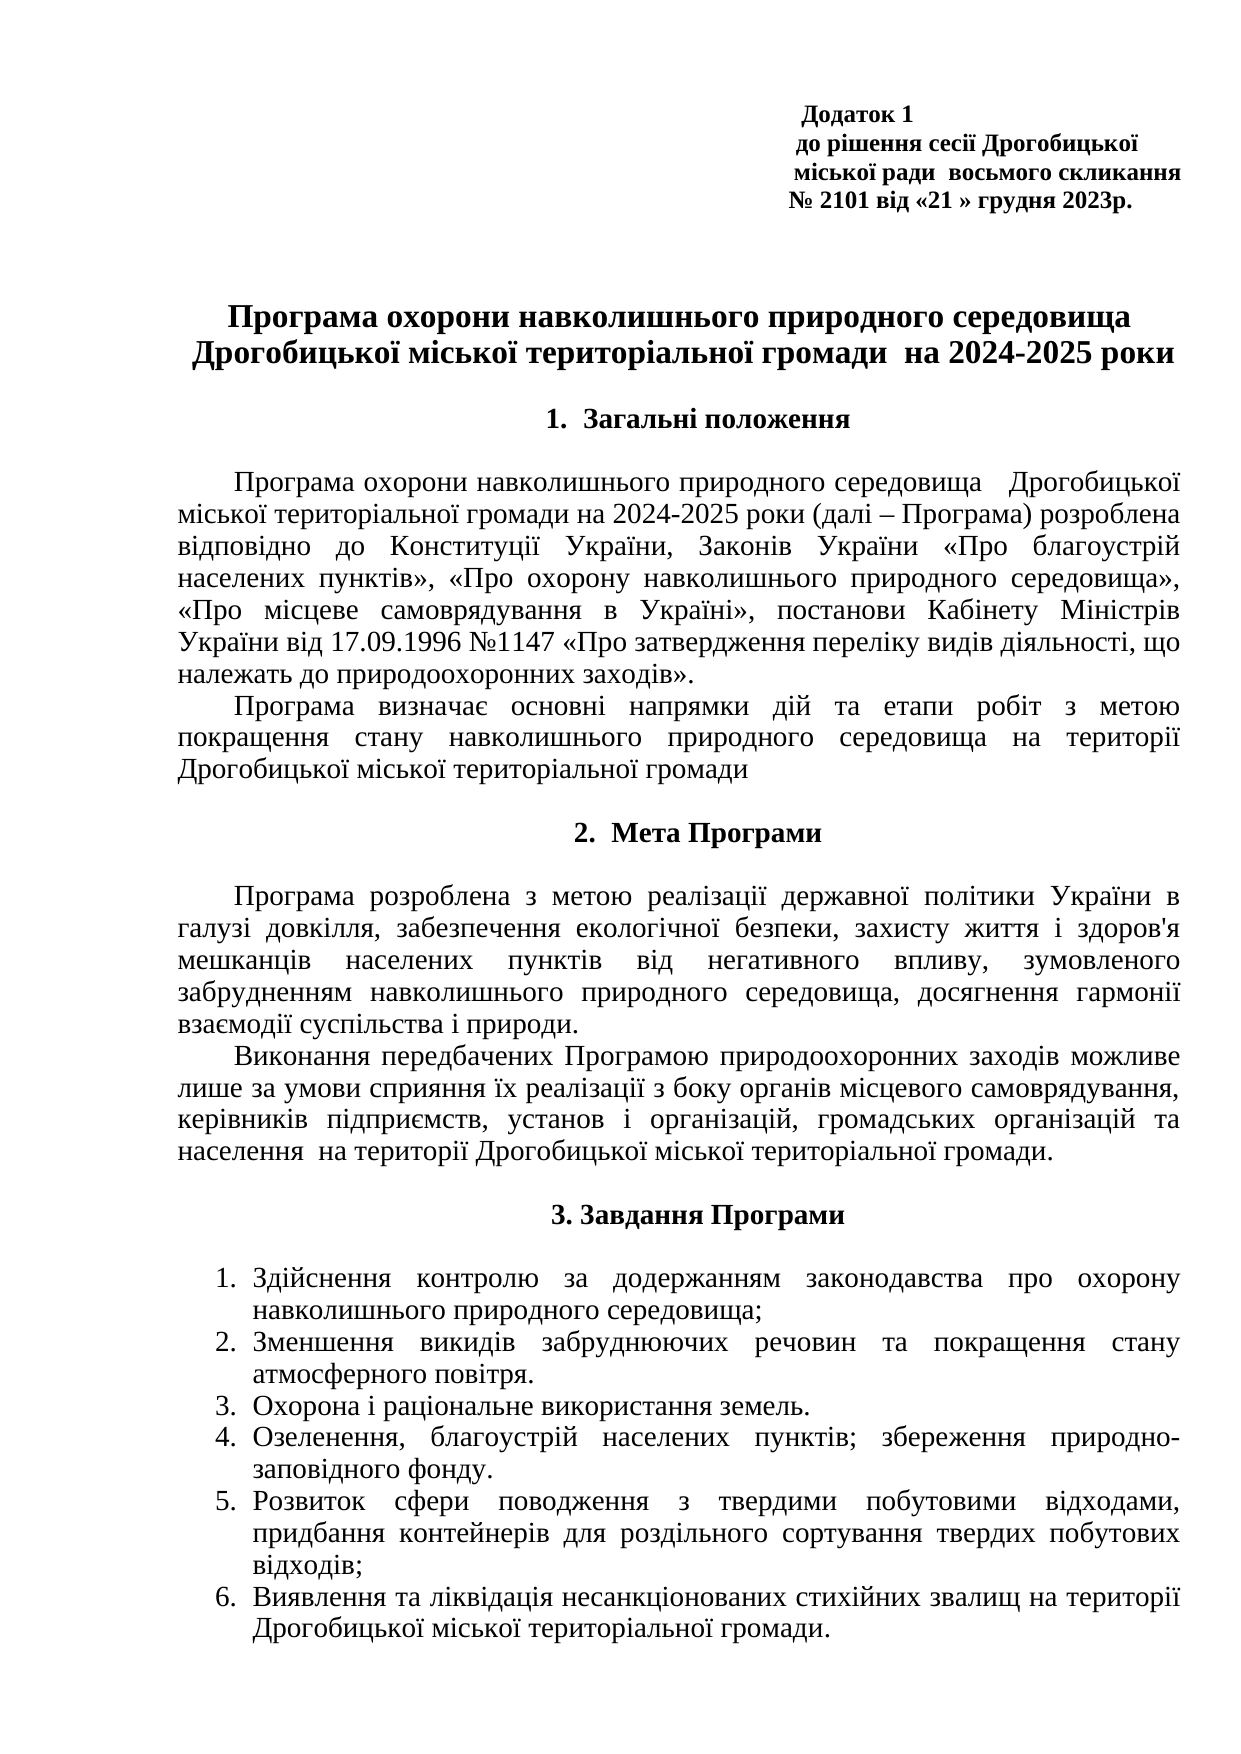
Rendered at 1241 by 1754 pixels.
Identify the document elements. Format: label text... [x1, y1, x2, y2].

text № 2101 від «21 » грудня 2023р. [177, 185, 1181, 214]
text 3. 3авдання Програми [215, 1199, 1181, 1231]
text Програма визначає основні напрямки дій та етапи робіт з метою покращення стану навколишнього природного середовища на території Дрогобицької міської територіальної громади [177, 689, 1181, 785]
text Програма охорони навколишнього природного середовища [177, 271, 1181, 335]
text Програма розроблена з метою реалізації державної політики України в галузі довкілля, забезпечення екологічної безпеки, захисту життя і здоров'я мешканців населених пунктів від негативного впливу, зумовленого забрудненням навколишнього природного середовища, досягнення гармонії взаємодії суспільства і природи. [177, 880, 1181, 1039]
text Виконання передбачених Програмою природоохоронних заходів можливе лише за умови сприяння їх реалізації з боку органів місцевого самоврядування, керівників підприємств, установ і організацій, громадських організацій та населення на території Дрогобицької міської територіальної громади. [177, 1039, 1181, 1167]
list Розвиток сфери поводження з твердими побутовими відходами, придбання контейнерів для роздільного сортування твердих побутових відходів; [215, 1485, 1181, 1581]
text міської ради восьмого скликання [177, 157, 1181, 185]
list Здійснення контролю за додержанням законодавства про охорону навколишнього природного середовища; [215, 1262, 1181, 1326]
list Загальні положення [215, 403, 1181, 435]
text Дрогобицької міської територіальної громади на 2024-2025 роки [177, 335, 1181, 371]
text Програма охорони навколишнього природного середовища Дрогобицької міської територіальної громади на 2024-2025 роки (далі – Програма) розроблена відповідно до Конституції України, Законів України «Про благоустрій населених пунктів», «Про охорону навколишнього природного середовища», «Про місцеве самоврядування в Україні», постанови Кабінету Міністрів України від 17.09.1996 №1147 «Про затвердження переліку видів діяльності, що належать до природоохоронних заходів». [177, 466, 1181, 689]
text до рішення сесії Дрогобицької [177, 128, 1181, 157]
list Охорона і раціональне використання земель. [215, 1389, 1181, 1421]
list Мета Програми [215, 817, 1181, 848]
list Зменшення викидів забруднюючих речовин та покращення стану атмосферного повітря. [215, 1326, 1181, 1389]
list Озеленення, благоустрій населених пунктів; збереження природно-заповідного фонду. [215, 1421, 1181, 1485]
text Додаток 1 [177, 99, 1181, 128]
list Виявлення та ліквідація несанкціонованих стихійних звалищ на території Дрогобицької міської територіальної громади. [215, 1581, 1181, 1644]
